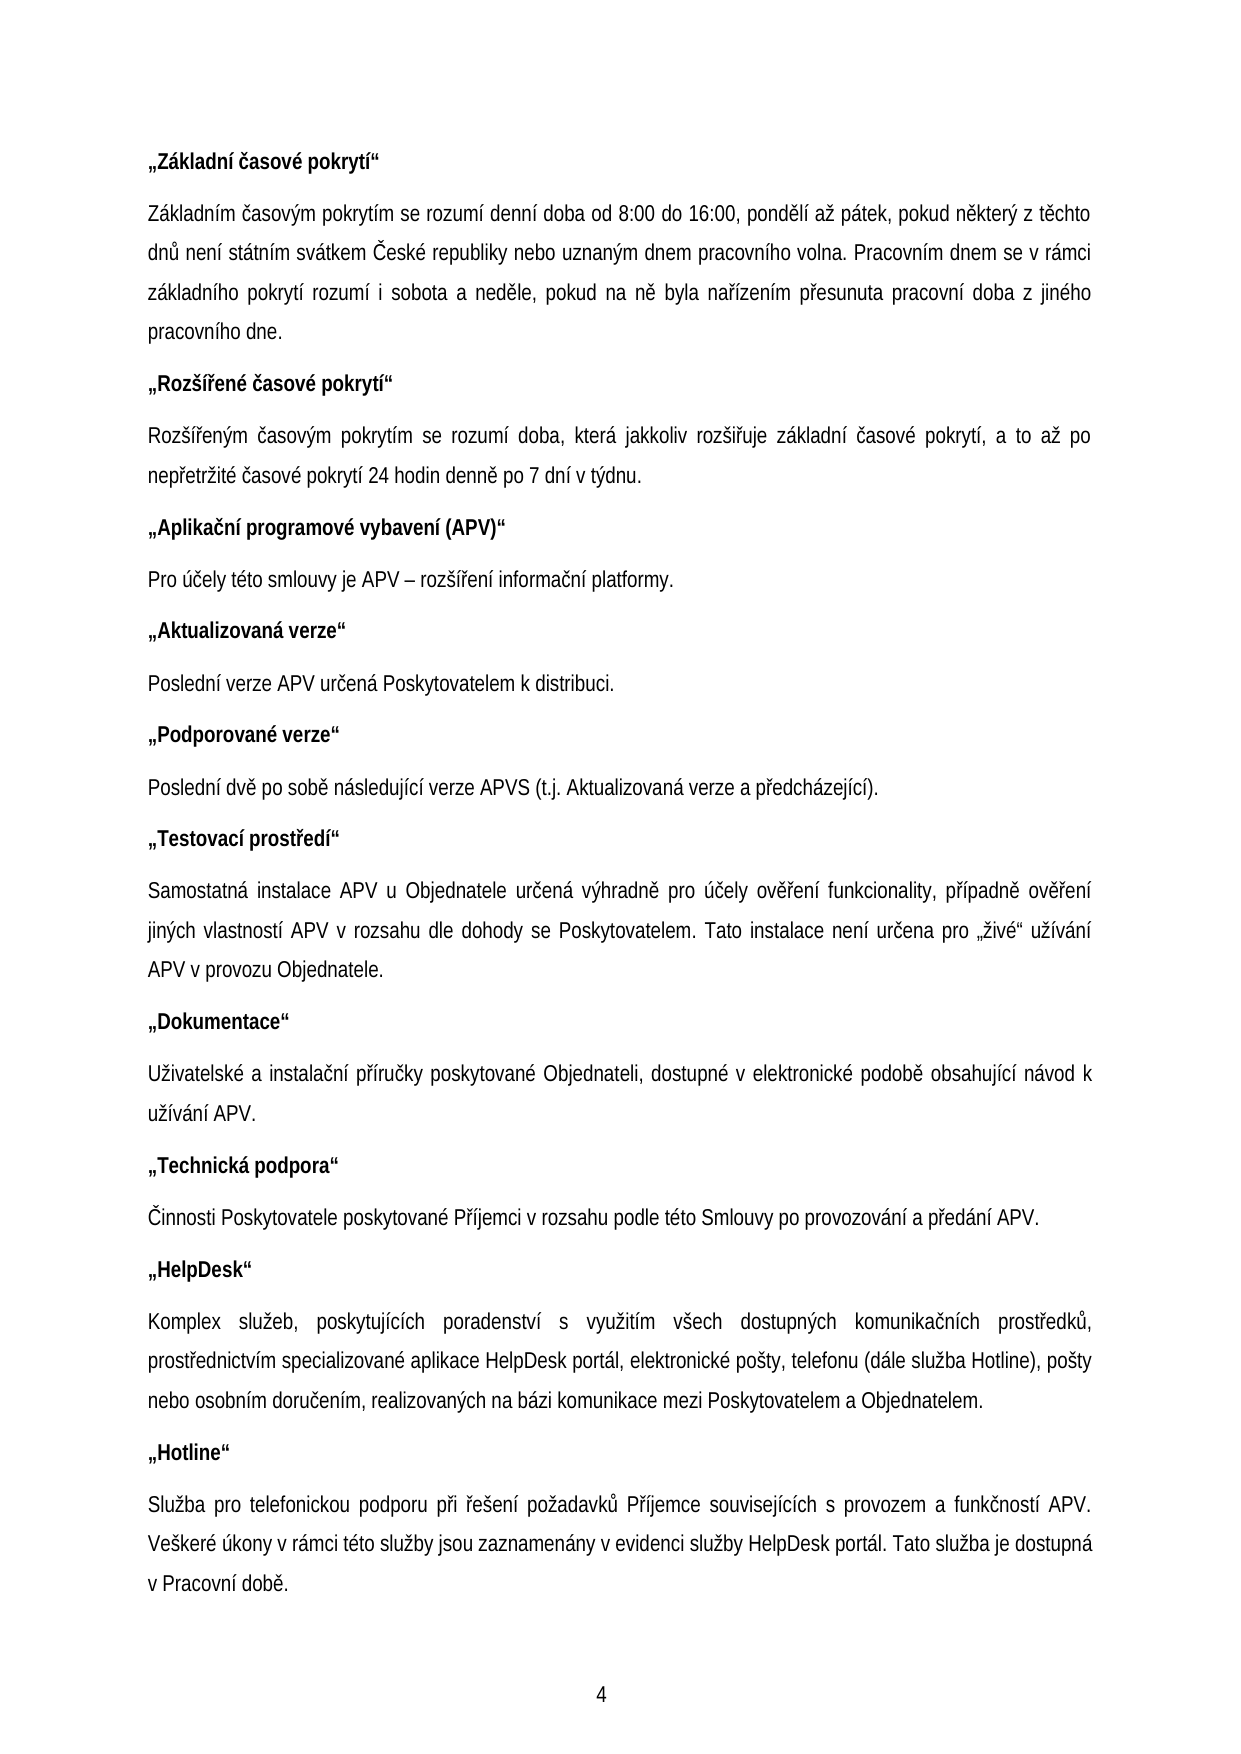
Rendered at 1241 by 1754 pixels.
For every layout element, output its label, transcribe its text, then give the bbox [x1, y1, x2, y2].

text „Dokumentace“ [148, 1008, 1092, 1035]
text „Technická podpora“ [148, 1152, 1092, 1178]
text Samostatná instalace APV u Objednatele určená výhradně pro účely ověření funkcionality, případně ověření jiných vlastností APV v rozsahu dle dohody se Poskytovatelem. Tato instalace není určena pro „živé“ užívání APV v provozu Objednatele. [148, 877, 1092, 983]
text Poslední dvě po sobě následující verze APVS (t.j. Aktualizovaná verze a předcházející). [148, 773, 1092, 800]
text „Aplikační programové vybavení (APV)“ [148, 513, 1092, 540]
text Rozšířeným časovým pokrytím se rozumí doba, která jakkoliv rozšiřuje základní časové pokrytí, a to až po nepřetržité časové pokrytí 24 hodin denně po 7 dní v týdnu. [148, 422, 1092, 488]
text Základním časovým pokrytím se rozumí denní doba od 8:00 do 16:00, pondělí až pátek, pokud některý z těchto dnů není státním svátkem České republiky nebo uznaným dnem pracovního volna. Pracovním dnem se v rámci základního pokrytí rozumí i sobota a neděle, pokud na ně byla nařízením přesunuta pracovní doba z jiného pracovního dne. [148, 200, 1092, 344]
text „Testovací prostředí“ [148, 825, 1092, 852]
text „Hotline“ [148, 1439, 1092, 1465]
text Poslední verze APV určená Poskytovatelem k distribuci. [148, 669, 1092, 696]
text „Rozšířené časové pokrytí“ [148, 370, 1092, 396]
text Uživatelské a instalační příručky poskytované Objednateli, dostupné v elektronické podobě obsahující návod k užívání APV. [148, 1060, 1092, 1126]
text „HelpDesk“ [148, 1256, 1092, 1282]
text Komplex služeb, poskytujících poradenství s využitím všech dostupných komunikačních prostředků, prostřednictvím specializované aplikace HelpDesk portál, elektronické pošty, telefonu (dále služba Hotline), pošty nebo osobním doručením, realizovaných na bázi komunikace mezi Poskytovatelem a Objednatelem. [148, 1308, 1092, 1413]
text „Základní časové pokrytí“ [148, 148, 1092, 174]
text Služba pro telefonickou podporu při řešení požadavků Příjemce souvisejících s provozem a funkčností APV. Veškeré úkony v rámci této služby jsou zaznamenány v evidenci služby HelpDesk portál. Tato služba je dostupná v Pracovní době. [148, 1491, 1092, 1596]
text Činnosti Poskytovatele poskytované Příjemci v rozsahu podle této Smlouvy po provozování a předání APV. [148, 1204, 1092, 1230]
text Pro účely této smlouvy je APV – rozšíření informační platformy. [148, 566, 1092, 592]
text „Podporované verze“ [148, 721, 1092, 748]
text „Aktualizovaná verze“ [148, 617, 1092, 644]
